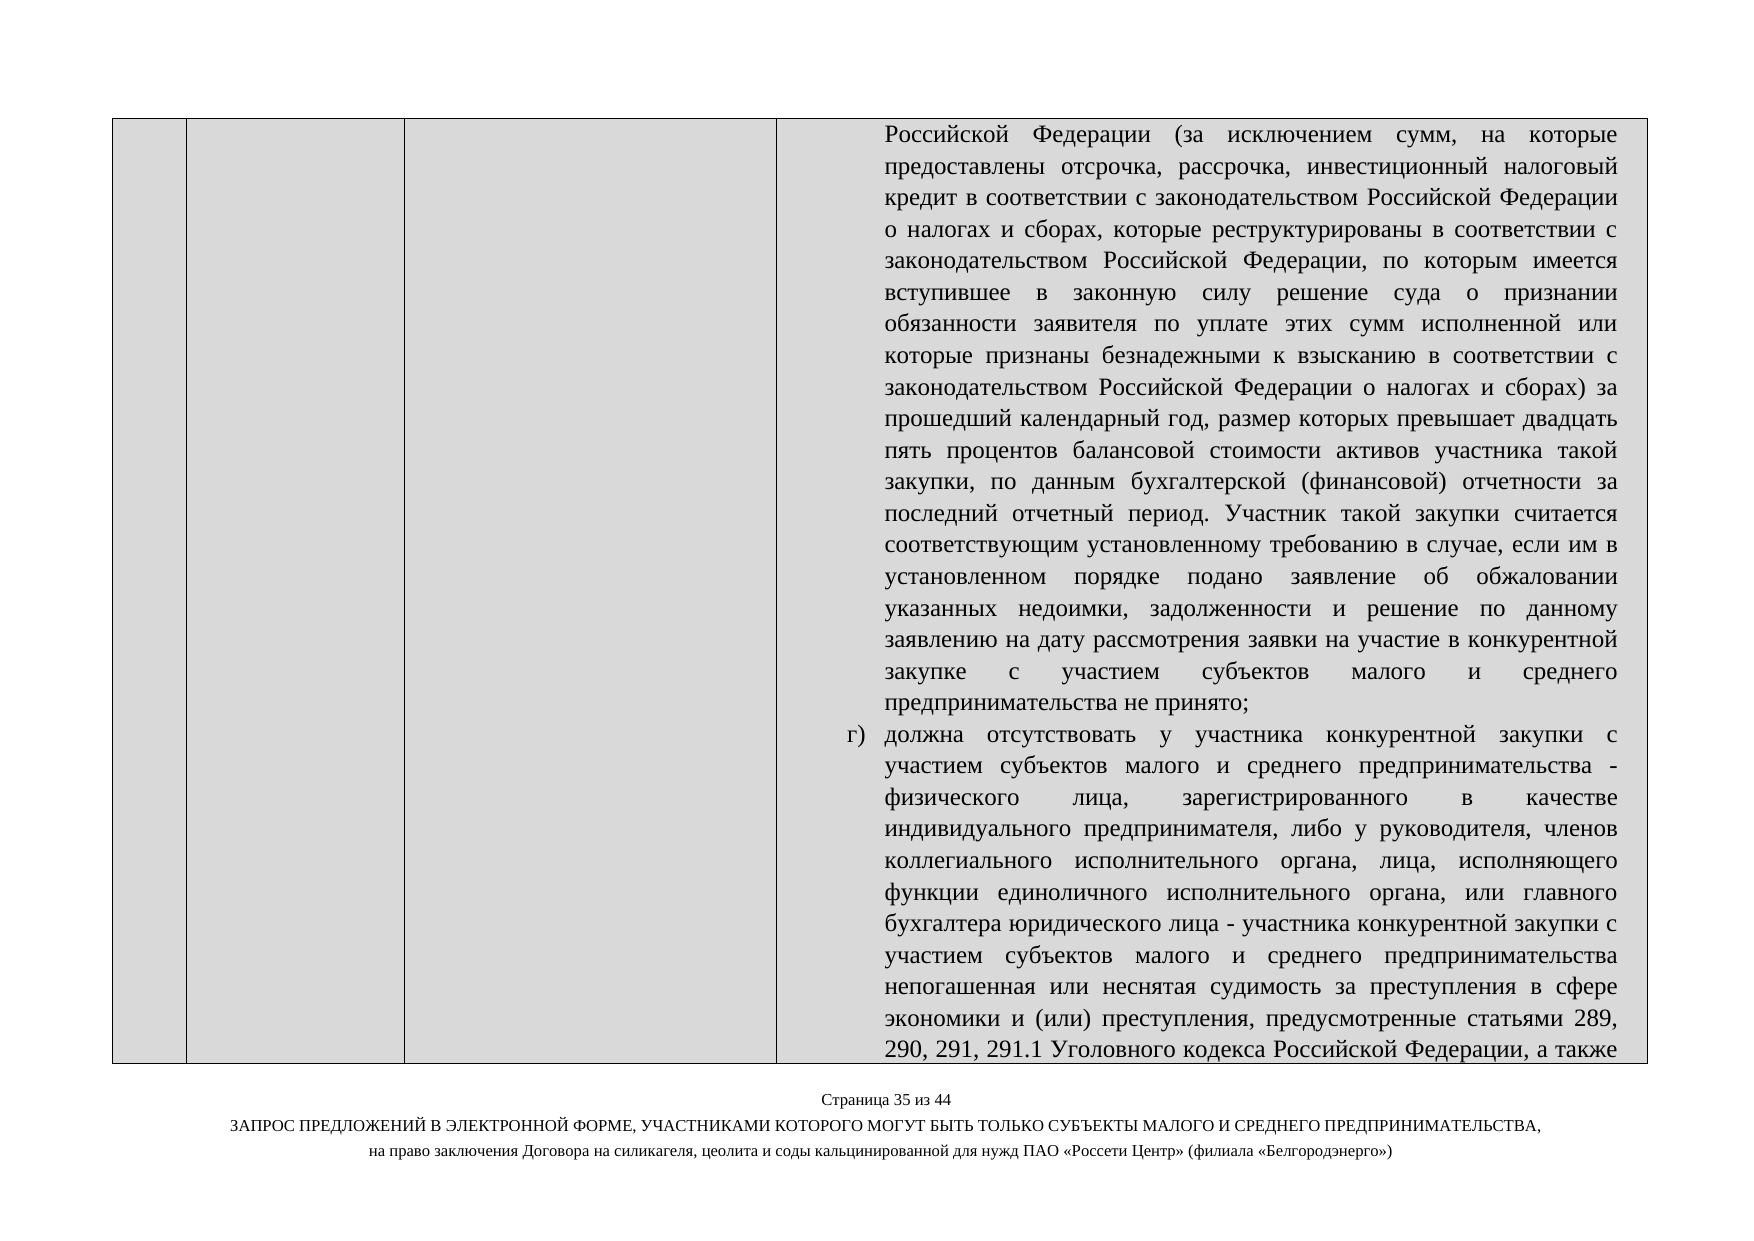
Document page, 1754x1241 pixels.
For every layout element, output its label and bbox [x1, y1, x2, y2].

table_cell [113, 119, 186, 1063]
table_cell [777, 119, 1647, 1063]
table_cell [187, 119, 404, 1063]
table_cell [405, 119, 776, 1063]
